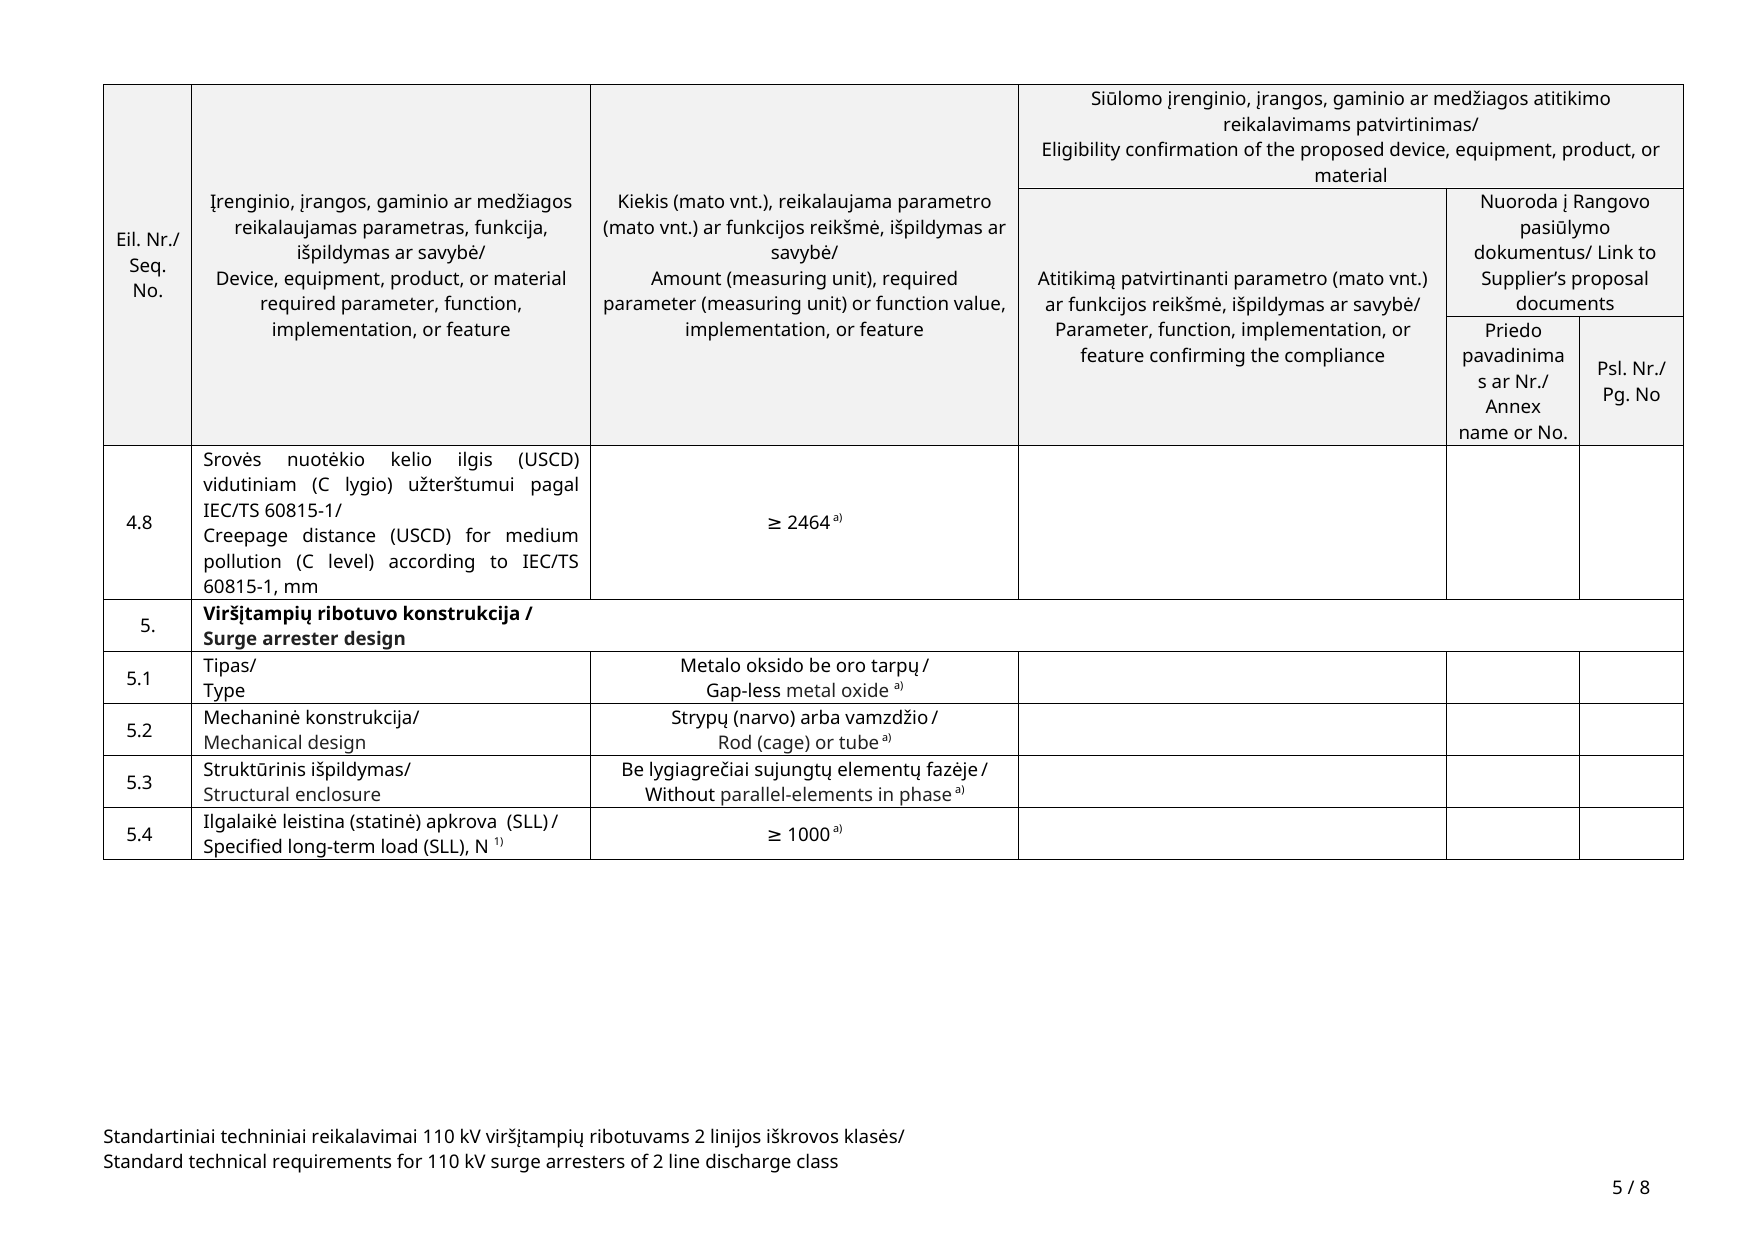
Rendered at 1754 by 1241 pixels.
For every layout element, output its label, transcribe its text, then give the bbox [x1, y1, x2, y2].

table_cell [1447, 446, 1579, 599]
table_cell Psl. Nr./ Pg. No [1580, 317, 1683, 445]
table_cell [104, 446, 191, 599]
table_header Eil. Nr./ Seq. No. [104, 85, 191, 445]
table_cell ≥ 2464 a) [591, 446, 1018, 599]
table_cell [1447, 652, 1579, 703]
table_cell Ilgalaikė leistina (statinė) apkrova (SLL) / Specified long-term load (SLL), N 1) [192, 808, 590, 859]
table_cell Srovės nuotėkio kelio ilgis (USCD) vidutiniam (C lygio) užterštumui pagal IEC/TS 60815-1/ Creepage distance (USCD) for medium pollution (C level) according to IEC/TS 60815-1, mm [192, 446, 590, 599]
table_cell [1019, 446, 1446, 599]
table_cell ≥ 1000 a) [591, 808, 1018, 859]
table_cell Mechaninė konstrukcija/ Mechanical design [192, 704, 590, 755]
table_header Siūlomo įrenginio, įrangos, gaminio ar medžiagos atitikimo reikalavimams patvirtinimas/ Eligibility confirmation of the proposed device, equipment, product, or material [1019, 85, 1683, 187]
table_cell [1580, 808, 1683, 859]
table_cell Atitikimą patvirtinanti parametro (mato vnt.) ar funkcijos reikšmė, išpildymas ar savybė/ Parameter, function, implementation, or feature confirming the compliance [1019, 189, 1446, 445]
table_cell [1580, 756, 1683, 807]
table_cell 5. [104, 600, 191, 651]
table_cell [1580, 704, 1683, 755]
table_cell [1019, 808, 1446, 859]
table_cell Struktūrinis išpildymas/ Structural enclosure [192, 756, 590, 807]
table_cell Be lygiagrečiai sujungtų elementų fazėje / Without parallel-elements in phase a) [591, 756, 1018, 807]
table_header Įrenginio, įrangos, gaminio ar medžiagos reikalaujamas parametras, funkcija, išpildymas ar savybė/ Device, equipment, product, or material required parameter, function, implementation, or feature [192, 85, 590, 445]
table_cell [1019, 756, 1446, 807]
table_cell [104, 652, 191, 703]
table_cell Metalo oksido be oro tarpų / Gap-less metal oxide a) [591, 652, 1018, 703]
table_cell [1447, 808, 1579, 859]
table_header Kiekis (mato vnt.), reikalaujama parametro (mato vnt.) ar funkcijos reikšmė, išpildymas ar savybė/ Amount (measuring unit), required parameter (measuring unit) or function value, implementation, or feature [591, 85, 1018, 445]
table_cell Nuoroda į Rangovo pasiūlymo dokumentus/ Link to Supplier’s proposal documents [1447, 189, 1683, 316]
table_cell [1447, 756, 1579, 807]
table_cell Priedo pavadinimas ar Nr./ Annex name or No. [1447, 317, 1579, 445]
table_cell [1447, 704, 1579, 755]
table_cell [1019, 652, 1446, 703]
table_cell [1019, 704, 1446, 755]
table_cell [1580, 652, 1683, 703]
table_cell Viršįtampių ribotuvo konstrukcija / Surge arrester design [192, 600, 1683, 651]
table_cell [104, 808, 191, 859]
table_cell Tipas/ Type [192, 652, 590, 703]
table_cell Strypų (narvo) arba vamzdžio / Rod (cage) or tube a) [591, 704, 1018, 755]
table_cell [104, 704, 191, 755]
table_cell [104, 756, 191, 807]
table_cell [1580, 446, 1683, 599]
